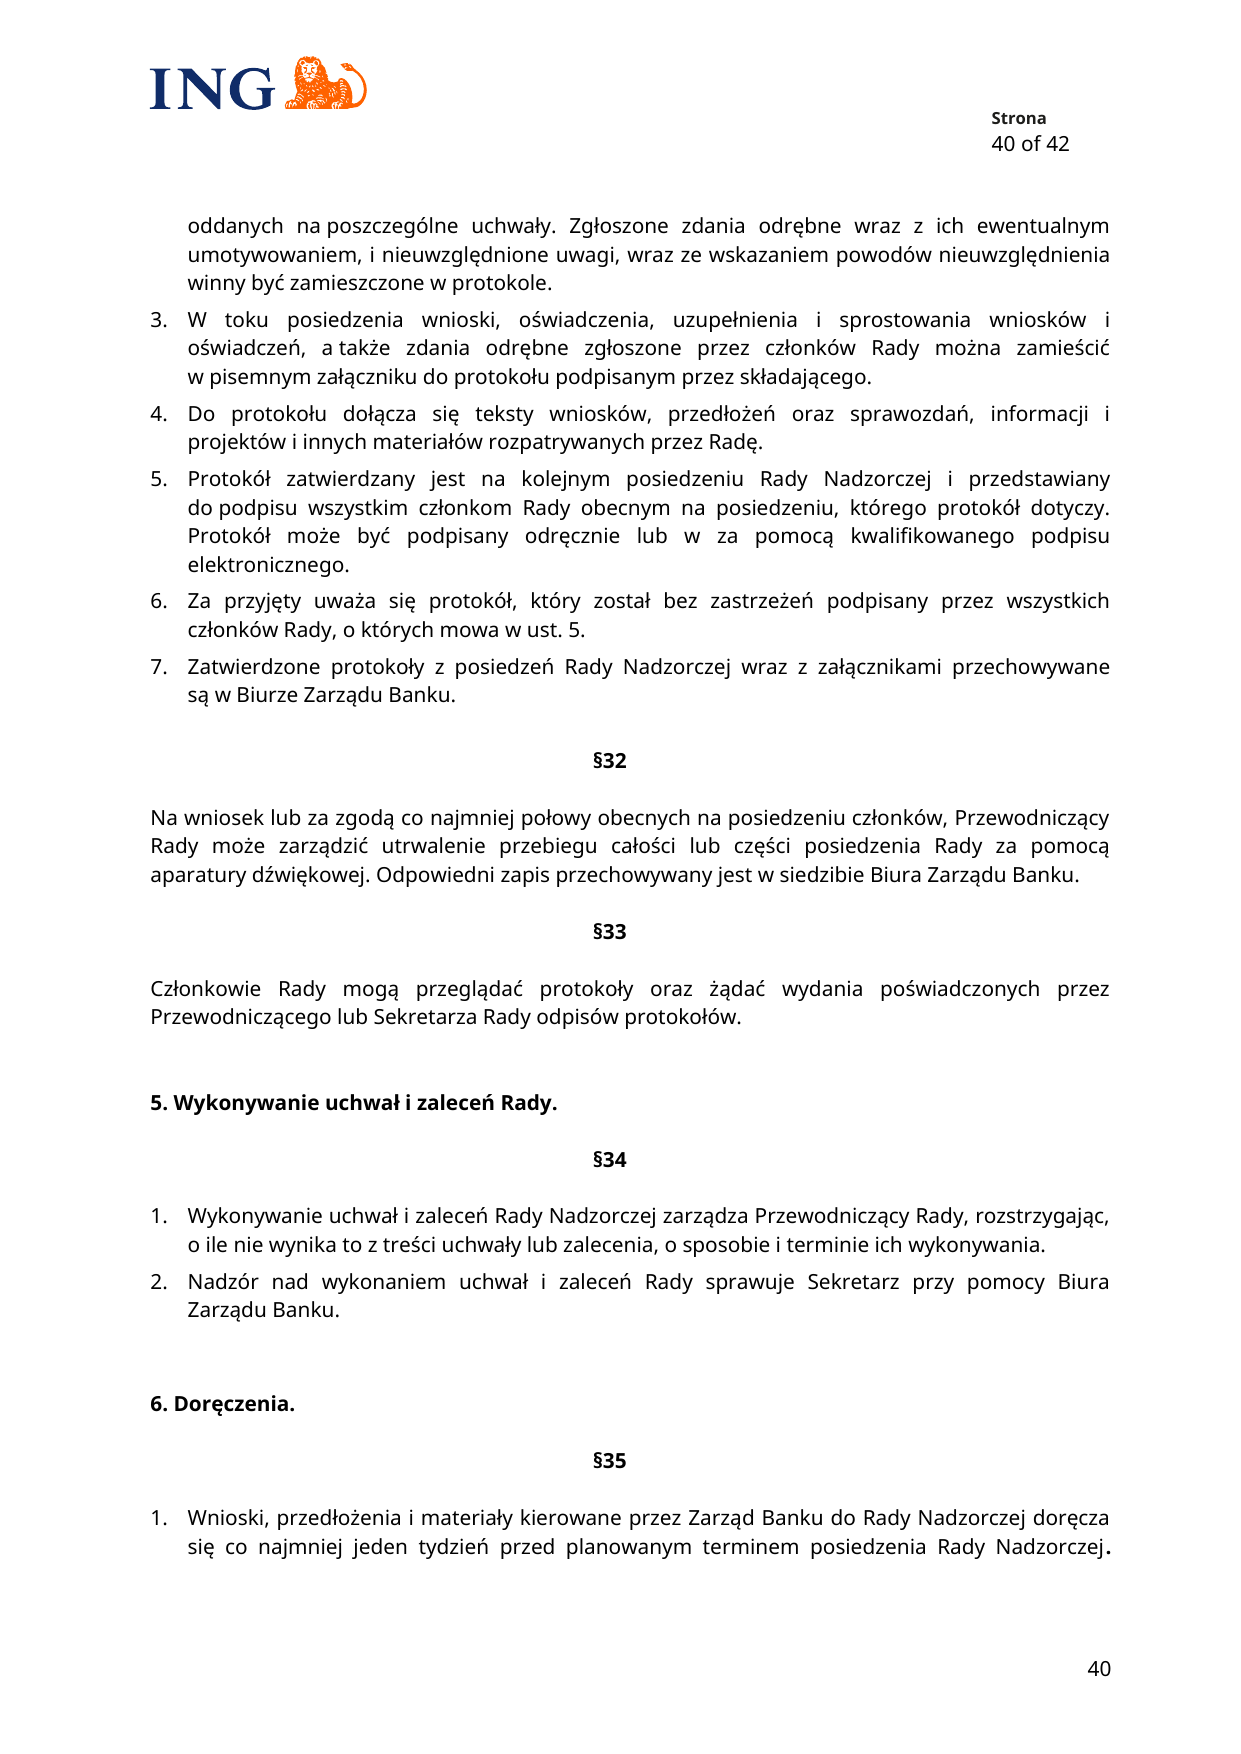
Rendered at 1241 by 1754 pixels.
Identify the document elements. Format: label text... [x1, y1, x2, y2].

list W toku posiedzenia wnioski, oświadczenia, uzupełnienia i sprostowania wniosków i oświadczeń, a także zdania odrębne zgłoszone przez członków Rady można zamieścić w pisemnym załączniku do protokołu podpisanym przez składającego. [150, 305, 1111, 390]
list Nadzór nad wykonaniem uchwał i zaleceń Rady sprawuje Sekretarz przy pomocy Biura Zarządu Banku. [150, 1267, 1111, 1324]
text §32 [521, 746, 1111, 774]
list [150, 211, 1111, 297]
list Protokół zatwierdzany jest na kolejnym posiedzeniu Rady Nadzorczej i przedstawiany do podpisu wszystkim członkom Rady obecnym na posiedzeniu, którego protokół dotyczy. Protokół może być podpisany odręcznie lub w za pomocą kwalifikowanego podpisu elektronicznego. [150, 464, 1111, 578]
text Członkowie Rady mogą przeglądać protokoły oraz żądać wydania poświadczonych przez Przewodniczącego lub Sekretarza Rady odpisów protokołów. [150, 974, 1111, 1031]
list Za przyjęty uważa się protokół, który został bez zastrzeżeń podpisany przez wszystkich członków Rady, o których mowa w ust. 5. [150, 587, 1111, 643]
text §35 [593, 1446, 1111, 1474]
list Wykonywanie uchwał i zaleceń Rady Nadzorczej zarządza Przewodniczący Rady, rozstrzygając, o ile nie wynika to z treści uchwały lub zalecenia, o sposobie i terminie ich wykonywania. [150, 1202, 1111, 1258]
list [150, 1503, 1111, 1560]
text §34 [558, 1145, 1111, 1173]
list Do protokołu dołącza się teksty wniosków, przedłożeń oraz sprawozdań, informacji i projektów i innych materiałów rozpatrywanych przez Radę. [150, 399, 1111, 456]
text Na wniosek lub za zgodą co najmniej połowy obecnych na posiedzeniu członków, Przewodniczący Rady może zarządzić utrwalenie przebiegu całości lub części posiedzenia Rady za pomocą aparatury dźwiękowej. Odpowiedni zapis przechowywany jest w siedzibie Biura Zarządu Banku. [150, 803, 1111, 888]
text §33 [593, 917, 1111, 945]
list Zatwierdzone protokoły z posiedzeń Rady Nadzorczej wraz z załącznikami przechowywane są w Biurze Zarządu Banku. [150, 652, 1111, 709]
text 6. Doręczenia. [150, 1389, 1111, 1418]
text 5. Wykonywanie uchwał i zaleceń Rady. [150, 1088, 1111, 1116]
